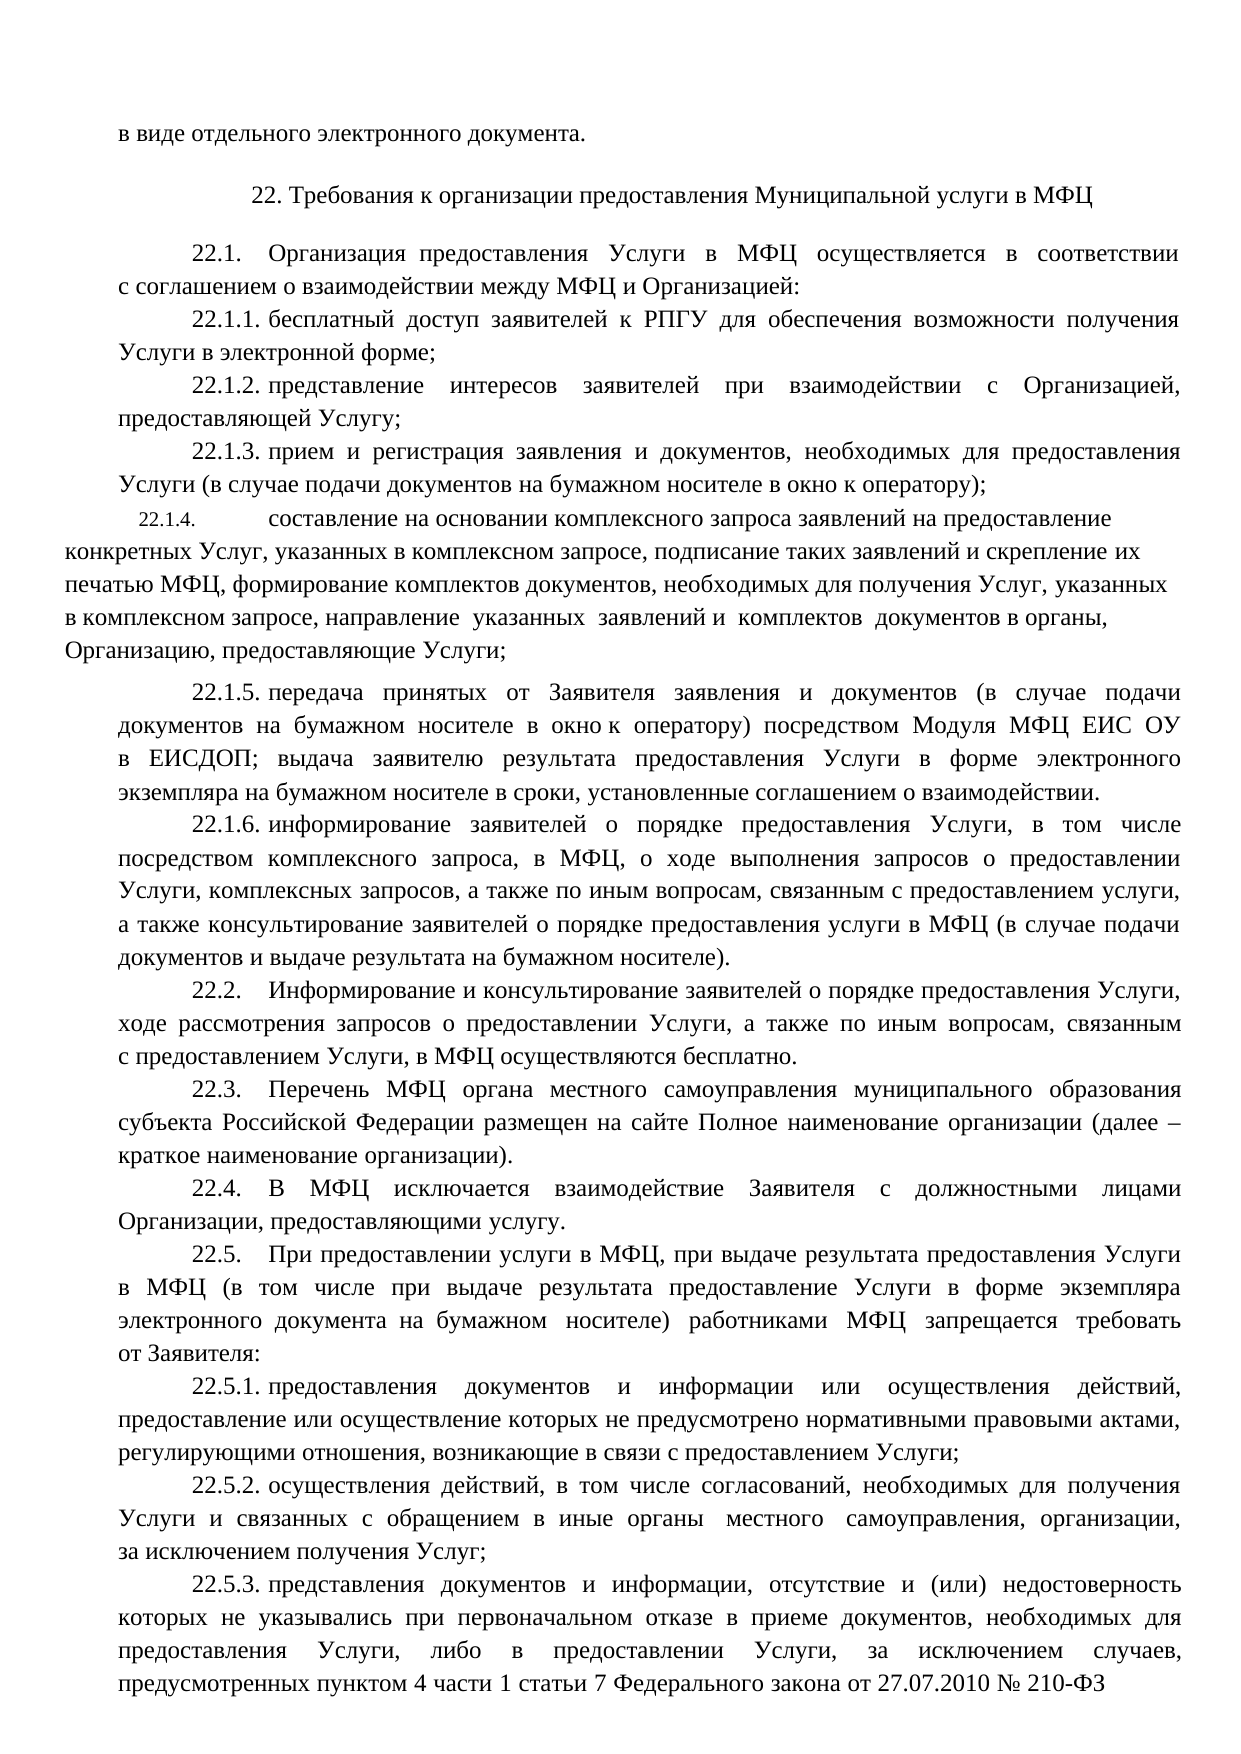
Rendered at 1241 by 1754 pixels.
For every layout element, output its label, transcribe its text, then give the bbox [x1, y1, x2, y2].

list Организация предоставления Услуги в МФЦ осуществляется в соответствии с соглашением о взаимодействии между МФЦ и Организацией: [118, 238, 1181, 299]
list осуществления действий, в том числе согласований, необходимых для получения Услуги и связанных с обращением в иные органы местного самоуправления, организации, за исключением получения Услуг; [118, 1470, 1181, 1565]
list представления документов и информации, отсутствие и (или) недостоверность которых не указывались при первоначальном отказе в приеме документов, необходимых для предоставления Услуги, либо в предоставлении Услуги, за исключением случаев, предусмотренных пунктом 4 части 1 статьи 7 Федерального закона от 27.07.2010 № 210-ФЗ [118, 1569, 1182, 1697]
list Требования к организации предоставления Муниципальной услуги в МФЦ [251, 180, 1201, 209]
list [118, 118, 1181, 147]
list представление интересов заявителей при взаимодействии с Организацией, предоставляющей Услугу; [118, 370, 1181, 432]
list информирование заявителей о порядке предоставления Услуги, в том числе посредством комплексного запроса, в МФЦ, о ходе выполнения запросов о предоставлении Услуги, комплексных запросов, а также по иным вопросам, связанным с предоставлением услуги, а также консультирование заявителей о порядке предоставления услуги в МФЦ (в случае подачи документов и выдаче результата на бумажном носителе). [118, 809, 1181, 970]
list В МФЦ исключается взаимодействие Заявителя с должностными лицами Организации, предоставляющими услугу. [118, 1173, 1181, 1235]
list бесплатный доступ заявителей к РПГУ для обеспечения возможности получения Услуги в электронной форме; [118, 304, 1181, 366]
list прием и регистрация заявления и документов, необходимых для предоставления Услуги (в случае подачи документов на бумажном носителе в окно к оператору); [118, 436, 1181, 498]
list предоставления документов и информации или осуществления действий, предоставление или осуществление которых не предусмотрено нормативными правовыми актами, регулирующими отношения, возникающие в связи с предоставлением Услуги; [118, 1371, 1182, 1466]
list передача принятых от Заявителя заявления и документов (в случае подачи документов на бумажном носителе в окно к оператору) посредством Модуля МФЦ ЕИС ОУ в ЕИСДОП; выдача заявителю результата предоставления Услуги в форме электронного экземпляра на бумажном носителе в сроки, установленные соглашением о взаимодействии. [118, 677, 1181, 805]
list Информирование и консультирование заявителей о порядке предоставления Услуги, ходе рассмотрения запросов о предоставлении Услуги, а также по иным вопросам, связанным с предоставлением Услуги, в МФЦ осуществляются бесплатно. [118, 975, 1182, 1069]
list составление на основании комплексного запроса заявлений на предоставление конкретных Услуг, указанных в комплексном запросе, подписание таких заявлений и скрепление их печатью МФЦ, формирование комплектов документов, необходимых для получения Услуг, указанных в комплексном запросе, направление указанных заявлений и комплектов документов в органы, Организацию, предоставляющие Услуги; [64, 503, 1182, 664]
list Перечень МФЦ органа местного самоуправления муниципального образования субъекта Российской Федерации размещен на сайте Полное наименование организации (далее – краткое наименование организации). [118, 1074, 1181, 1169]
list При предоставлении услуги в МФЦ, при выдаче результата предоставления Услуги в МФЦ (в том числе при выдаче результата предоставление Услуги в форме экземпляра электронного документа на бумажном носителе) работниками МФЦ запрещается требовать от Заявителя: [118, 1239, 1181, 1367]
